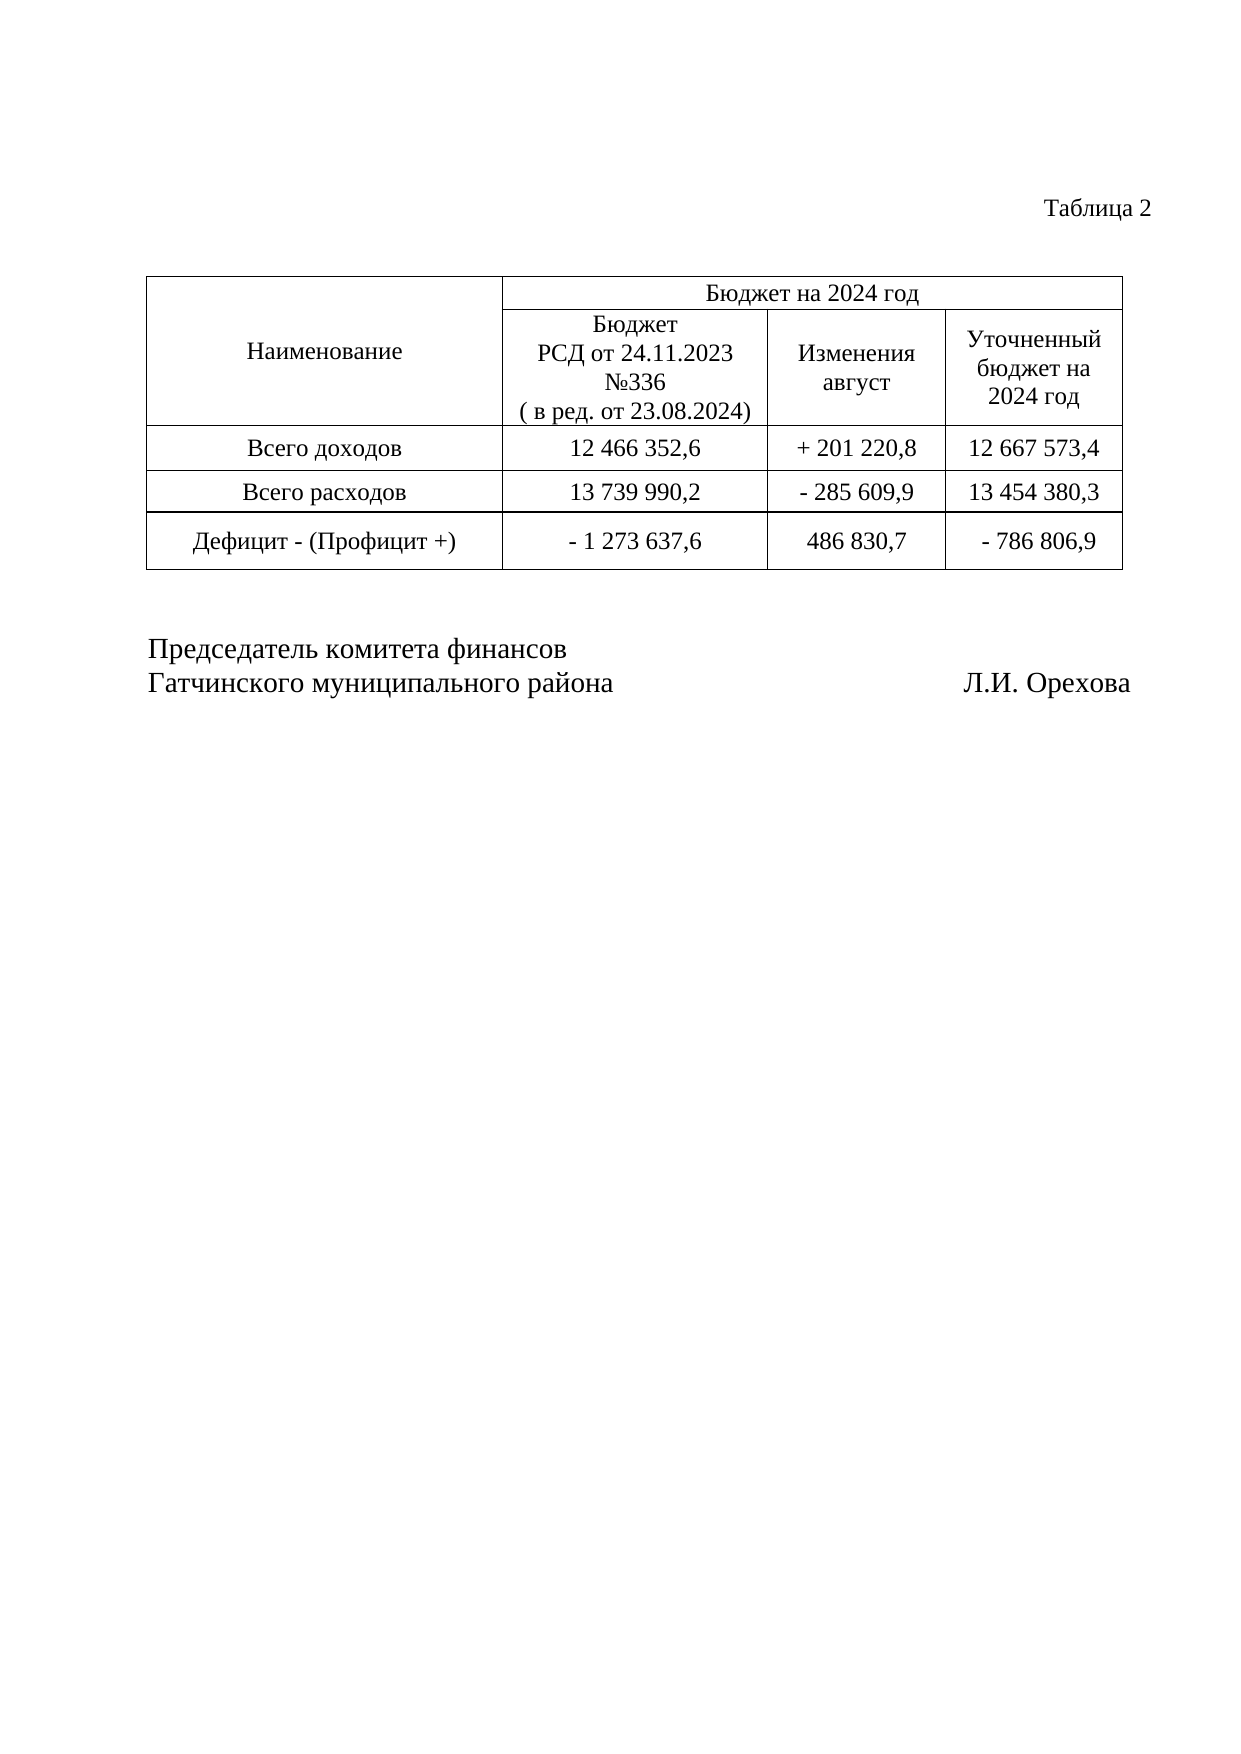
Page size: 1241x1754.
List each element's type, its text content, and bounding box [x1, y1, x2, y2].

table_cell Всего расходов [147, 471, 502, 511]
table_cell - 1 273 637,6 [503, 513, 767, 569]
text Председатель комитета финансов [148, 631, 1152, 665]
table_cell + 201 220,8 [768, 426, 945, 469]
table_cell - 786 806,9 [946, 513, 1122, 569]
table_header Наименование [147, 277, 502, 424]
table_cell 13 454 380,3 [946, 471, 1122, 511]
table_cell 12 466 352,6 [503, 426, 767, 469]
table_cell Дефицит - (Профицит +) [147, 513, 502, 569]
text Гатчинского муниципального района Л.И. Орехова [148, 665, 1152, 698]
table_cell - 285 609,9 [768, 471, 945, 511]
table_cell Изменения август [768, 310, 945, 424]
text Таблица 2 [148, 193, 1152, 221]
table_cell 12 667 573,4 [946, 426, 1122, 469]
table_cell Всего доходов [147, 426, 502, 469]
table_cell 486 830,7 [768, 513, 945, 569]
table_header Бюджет на 2024 год [503, 277, 1122, 308]
table_cell Уточненный бюджет на 2024 год [946, 310, 1122, 424]
table_cell Бюджет РСД от 24.11.2023 №336 ( в ред. от 23.08.2024) [503, 310, 767, 424]
table_cell 13 739 990,2 [503, 471, 767, 511]
